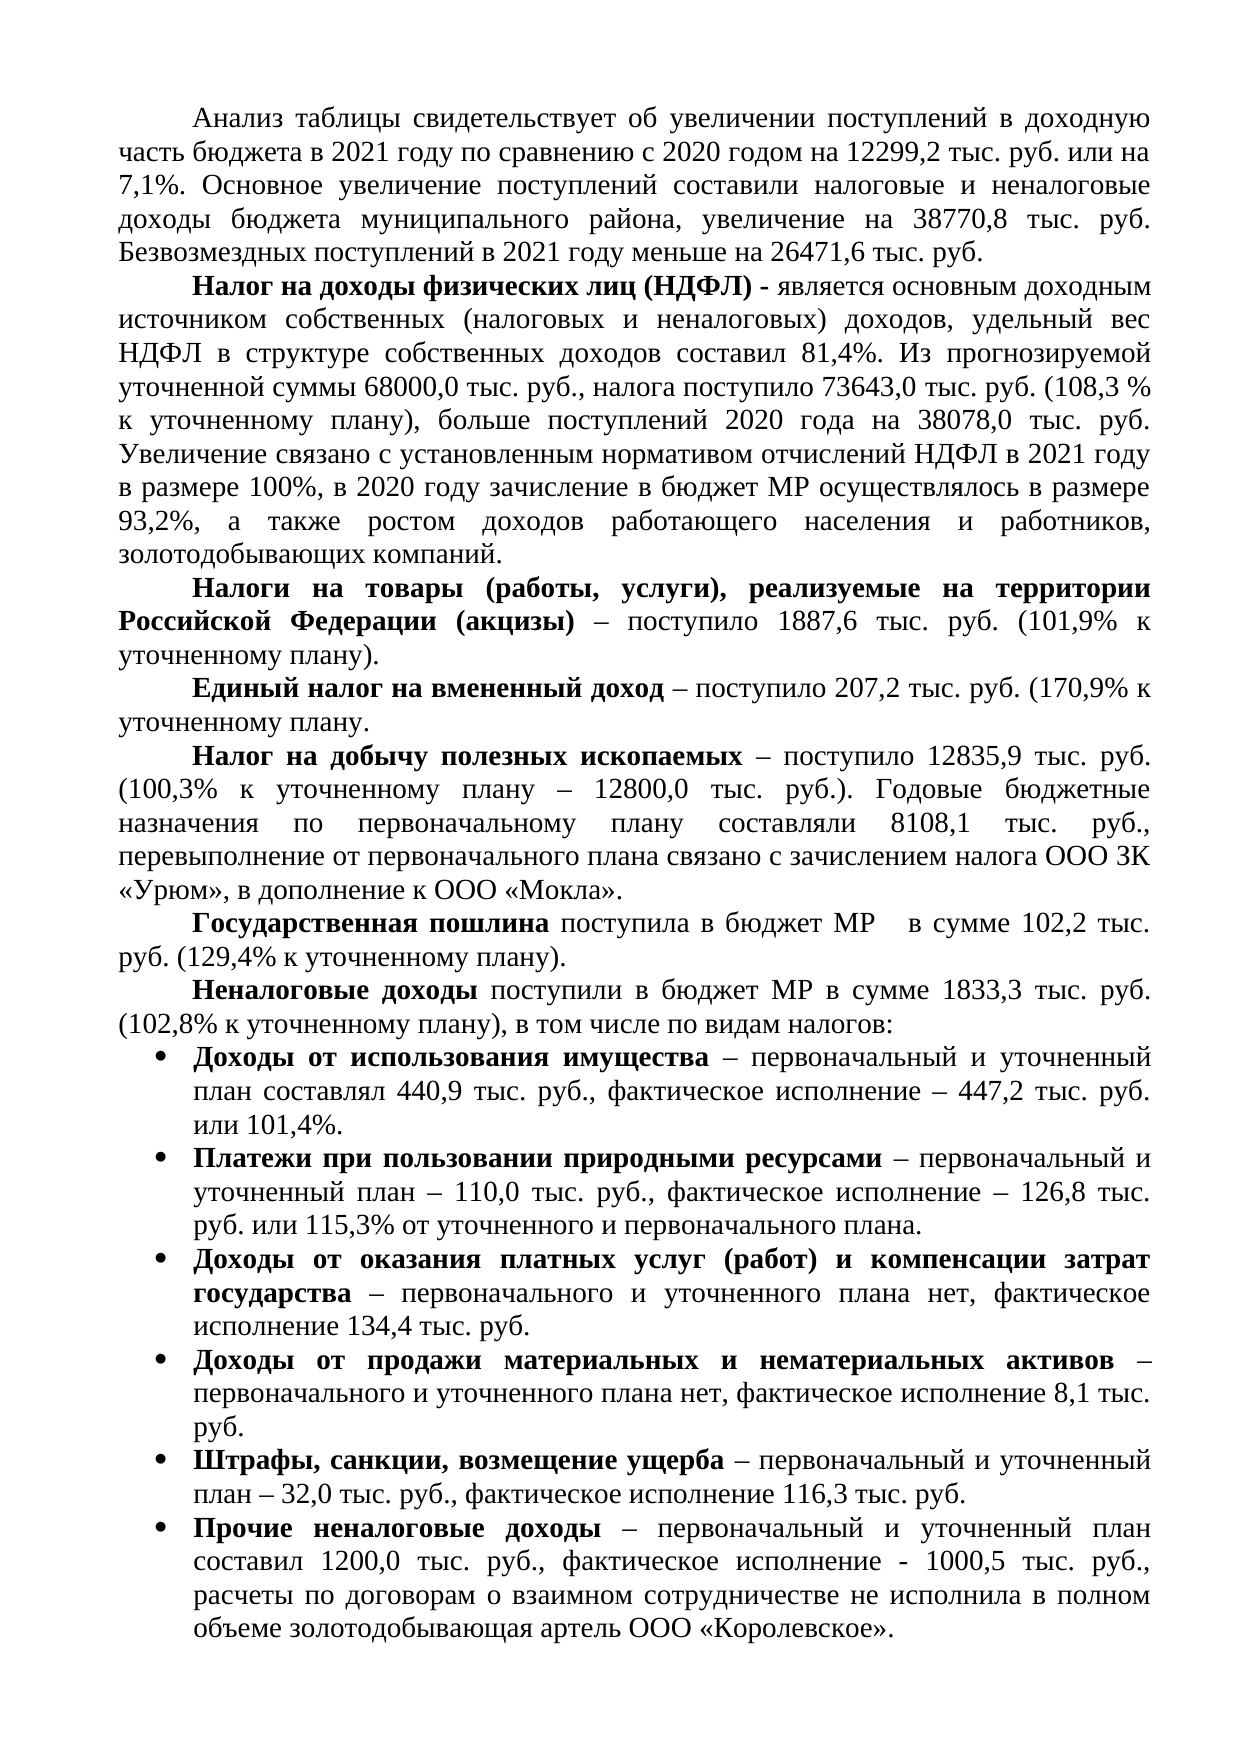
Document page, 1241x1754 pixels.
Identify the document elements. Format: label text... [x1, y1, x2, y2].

text Единый налог на вмененный доход – поступило 207,2 тыс. руб. (170,9% к уточненному плану. [118, 671, 1152, 738]
text Государственная пошлина поступила в бюджет МР в сумме 102,2 тыс. руб. (129,4% к уточненному плану). [118, 905, 1152, 972]
list Доходы от использования имущества – первоначальный и уточненный план составлял 440,9 тыс. руб., фактическое исполнение – 447,2 тыс. руб. или 101,4%. [156, 1039, 1152, 1140]
text Анализ таблицы свидетельствует об увеличении поступлений в доходную часть бюджета в 2021 году по сравнению с 2020 годом на 12299,2 тыс. руб. или на 7,1%. Основное увеличение поступлений составили налоговые и неналоговые доходы бюджета муниципального района, увеличение на 38770,8 тыс. руб. Безвозмездных поступлений в 2021 году меньше на 26471,6 тыс. руб. [118, 100, 1152, 268]
list Доходы от оказания платных услуг (работ) и компенсации затрат государства – первоначального и уточненного плана нет, фактическое исполнение 134,4 тыс. руб. [156, 1241, 1152, 1342]
list Платежи при пользовании природными ресурсами – первоначальный и уточненный план – 110,0 тыс. руб., фактическое исполнение – 126,8 тыс. руб. или 115,3% от уточненного и первоначального плана. [156, 1140, 1152, 1241]
list Доходы от продажи материальных и нематериальных активов – первоначального и уточненного плана нет, фактическое исполнение 8,1 тыс. руб. [156, 1342, 1152, 1442]
text Налог на доходы физических лиц (НДФЛ) - является основным доходным источником собственных (налоговых и неналоговых) доходов, удельный вес НДФЛ в структуре собственных доходов составил 81,4%. Из прогнозируемой уточненной суммы 68000,0 тыс. руб., налога поступило 73643,0 тыс. руб. (108,3 % к уточненному плану), больше поступлений 2020 года на 38078,0 тыс. руб. Увеличение связано с установленным нормативом отчислений НДФЛ в 2021 году в размере 100%, в 2020 году зачисление в бюджет МР осуществлялось в размере 93,2%, а также ростом доходов работающего населения и работников, золотодобывающих компаний. [118, 268, 1152, 570]
list Прочие неналоговые доходы – первоначальный и уточненный план составил 1200,0 тыс. руб., фактическое исполнение - 1000,5 тыс. руб., расчеты по договорам о взаимном сотрудничестве не исполнила в полном объеме золотодобывающая артель ООО «Королевское». [156, 1510, 1152, 1644]
text Налог на добычу полезных ископаемых – поступило 12835,9 тыс. руб. (100,3% к уточненному плану – 12800,0 тыс. руб.). Годовые бюджетные назначения по первоначальному плану составляли 8108,1 тыс. руб., перевыполнение от первоначального плана связано с зачислением налога ООО ЗК «Урюм», в дополнение к ООО «Мокла». [118, 738, 1152, 905]
text Неналоговые доходы поступили в бюджет МР в сумме 1833,3 тыс. руб. (102,8% к уточненному плану), в том числе по видам налогов: [118, 972, 1152, 1039]
text Налоги на товары (работы, услуги), реализуемые на территории Российской Федерации (акцизы) – поступило 1887,6 тыс. руб. (101,9% к уточненному плану). [118, 570, 1152, 671]
list Штрафы, санкции, возмещение ущерба – первоначальный и уточненный план – 32,0 тыс. руб., фактическое исполнение 116,3 тыс. руб. [156, 1442, 1152, 1510]
